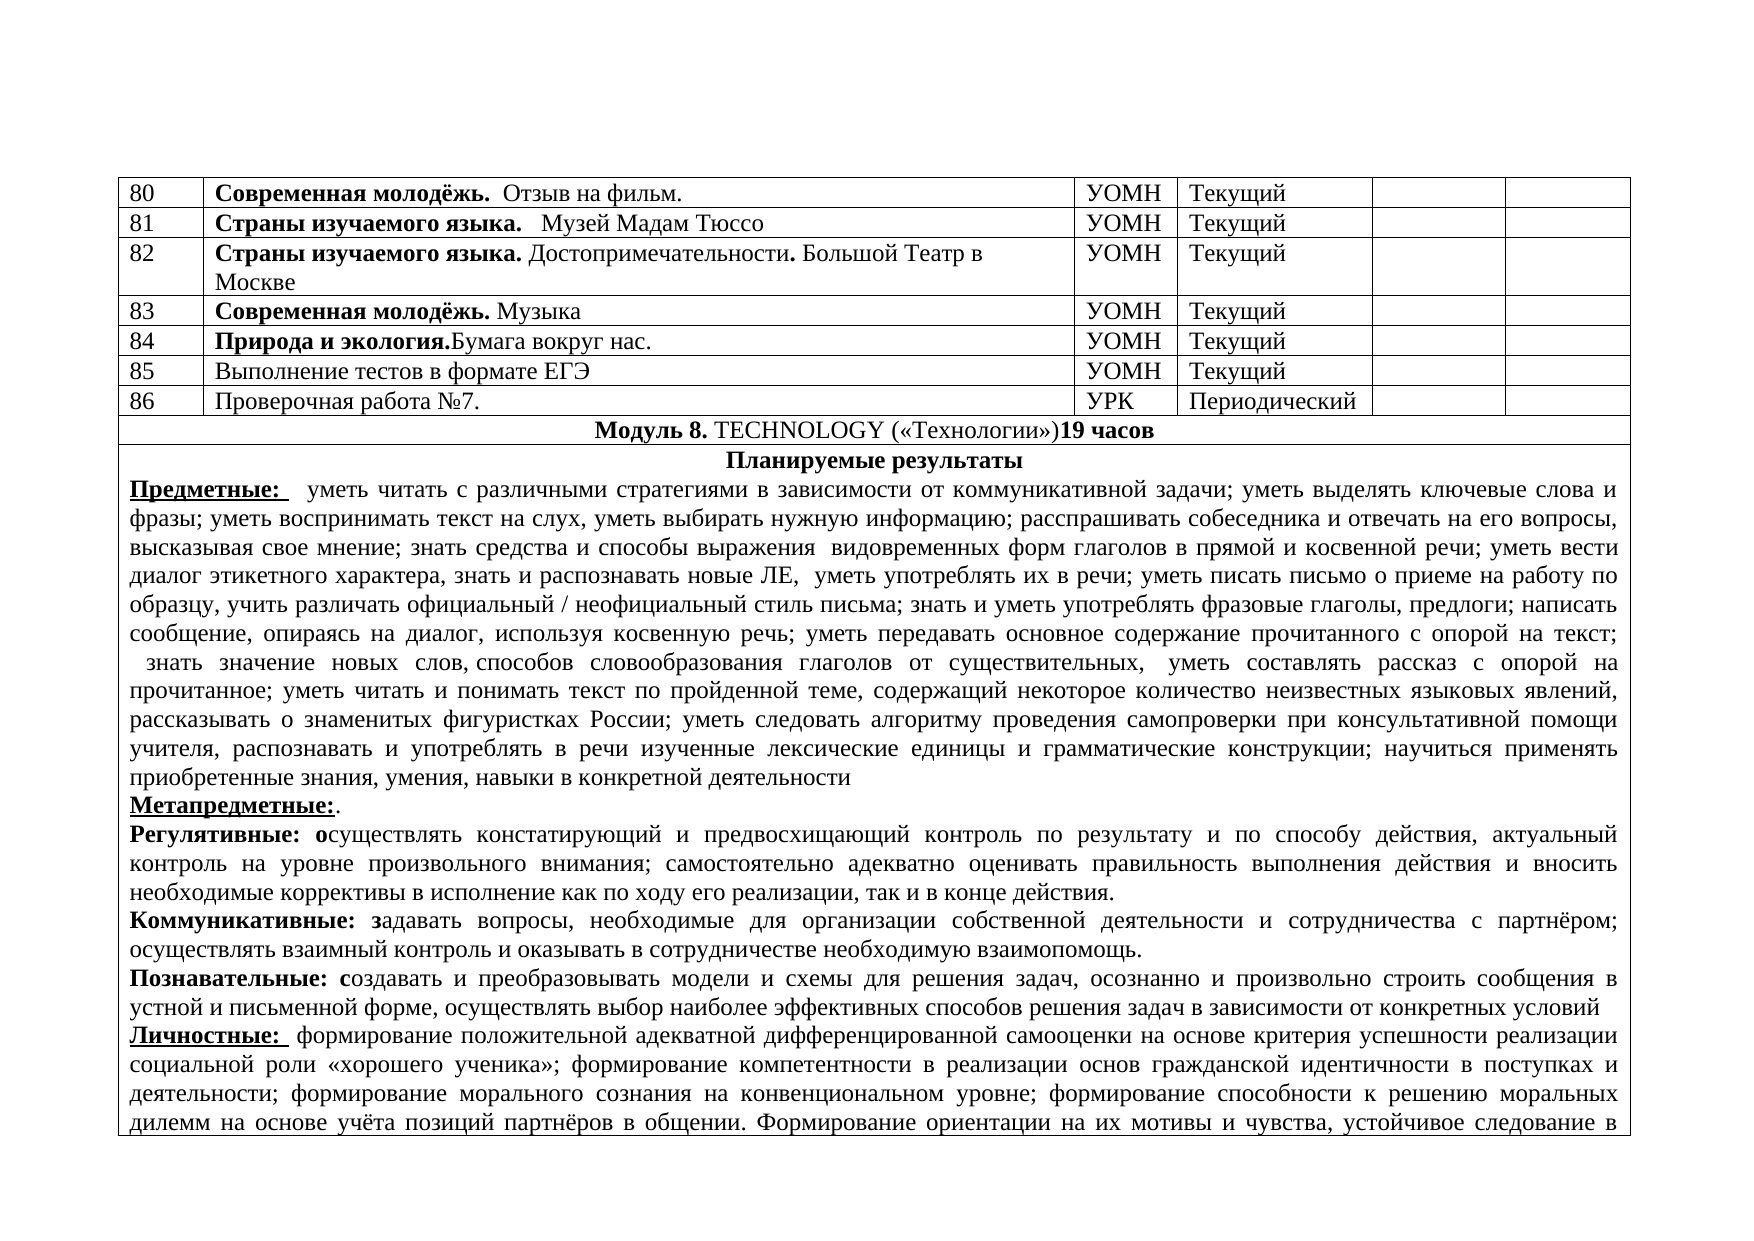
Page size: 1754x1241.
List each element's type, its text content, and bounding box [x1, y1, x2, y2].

table_cell Текущий [1178, 208, 1372, 237]
table_cell [1373, 356, 1505, 385]
table_cell УРК [1075, 386, 1177, 414]
table_cell 80 [119, 178, 203, 207]
table_cell [1373, 178, 1505, 207]
table_cell УОМН [1075, 208, 1177, 237]
table_cell 85 [119, 356, 203, 385]
table_cell [1373, 386, 1505, 414]
table_cell УОМН [1075, 296, 1177, 325]
table_cell 82 [119, 238, 203, 295]
table_cell [1373, 238, 1505, 295]
table_cell Выполнение тестов в формате ЕГЭ [204, 356, 1074, 385]
table_cell Текущий [1178, 178, 1372, 207]
table_cell Страны изучаемого языка. Достопримечательности. Большой Театр в Москве [204, 238, 1074, 295]
table_cell УОМН [1075, 356, 1177, 385]
table_cell [1506, 238, 1630, 295]
table_cell [1373, 296, 1505, 325]
table_cell Проверочная работа №7. [204, 386, 1074, 414]
table_cell [1373, 208, 1505, 237]
table_cell Текущий [1178, 238, 1372, 295]
table_cell 81 [119, 208, 203, 237]
table_cell Периодический [1178, 386, 1372, 414]
table_cell Страны изучаемого языка. Музей Мадам Тюссо [204, 208, 1074, 237]
table_cell [1506, 326, 1630, 355]
table_cell Современная молодёжь. Музыка [204, 296, 1074, 325]
table_cell 86 [119, 386, 203, 414]
table_cell [1506, 208, 1630, 237]
table_cell [1506, 178, 1630, 207]
table_cell Текущий [1178, 356, 1372, 385]
table_cell УОМН [1075, 238, 1177, 295]
table_cell 83 [119, 296, 203, 325]
table_cell Модуль 8. TECHNOLOGY («Технологии»)19 часов [119, 416, 1630, 444]
table_cell [1506, 386, 1630, 414]
table_cell [1506, 356, 1630, 385]
table_cell [1373, 326, 1505, 355]
table_cell Текущий [1178, 296, 1372, 325]
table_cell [119, 445, 1630, 1135]
table_cell УОМН [1075, 178, 1177, 207]
table_cell [1506, 296, 1630, 325]
table_cell Природа и экология.Бумага вокруг нас. [204, 326, 1074, 355]
table_cell Текущий [1178, 326, 1372, 355]
table_cell Современная молодёжь. Отзыв на фильм. [204, 178, 1074, 207]
table_cell 84 [119, 326, 203, 355]
table_cell УОМН [1075, 326, 1177, 355]
